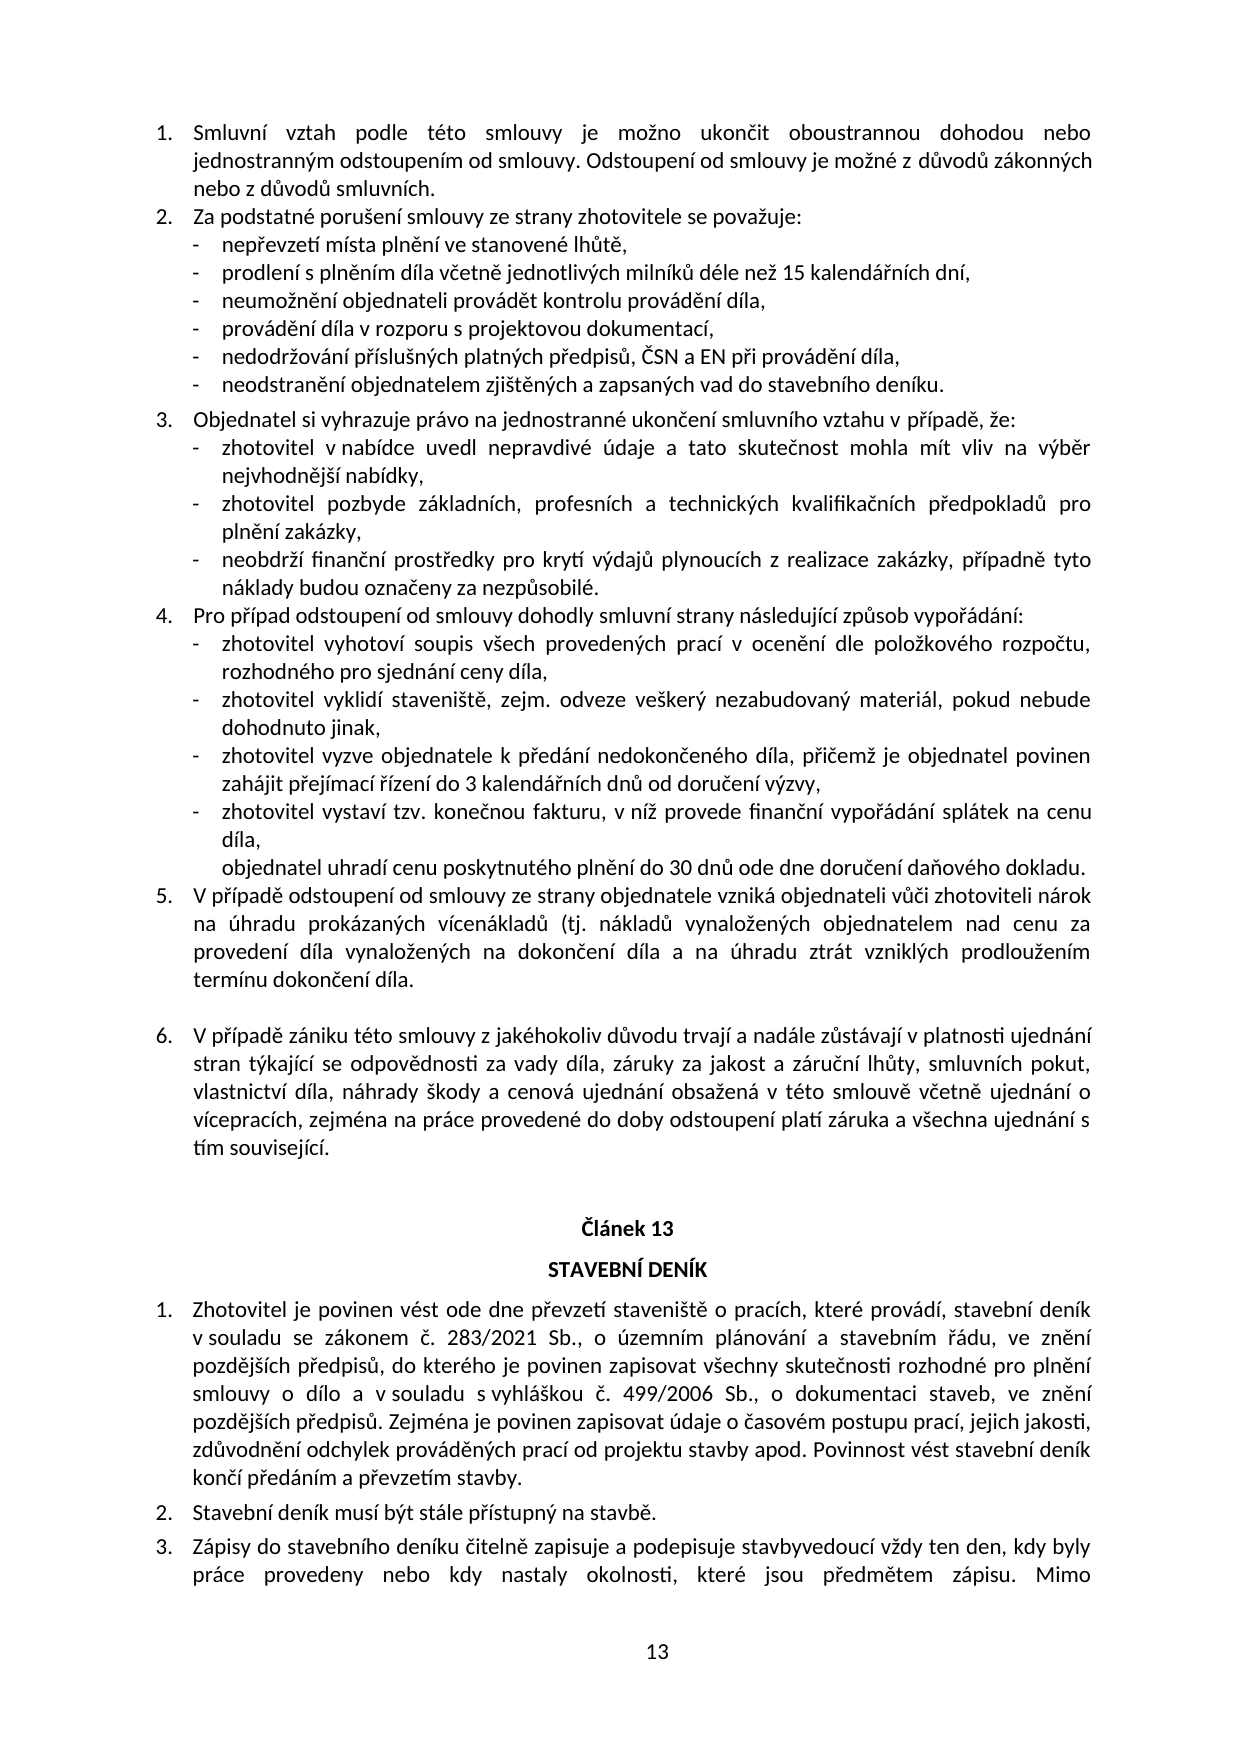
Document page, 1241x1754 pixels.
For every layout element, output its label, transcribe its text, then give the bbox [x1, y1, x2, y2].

list objednatel uhradí cenu poskytnutého plnění do 30 dnů ode dne doručení daňového dokladu. [222, 853, 1093, 881]
subtitle Článek 13 [162, 1214, 1093, 1242]
list zhotovitel pozbyde základních, profesních a technických kvalifikačních předpokladů pro plnění zakázky, [192, 489, 1093, 545]
list zhotovitel vyzve objednatele k předání nedokončeného díla, přičemž je objednatel povinen zahájit přejímací řízení do 3 kalendářních dnů od doručení výzvy, [192, 741, 1093, 797]
list neodstranění objednatelem zjištěných a zapsaných vad do stavebního deníku. [192, 370, 1093, 398]
list neobdrží finanční prostředky pro krytí výdajů plynoucích z realizace zakázky, případně tyto náklady budou označeny za nezpůsobilé. [192, 545, 1093, 601]
list nepřevzetí místa plnění ve stanovené lhůtě, [192, 230, 1093, 258]
list Objednatel si vyhrazuje právo na jednostranné ukončení smluvního vztahu v případě, že: [156, 405, 1093, 433]
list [155, 1532, 1093, 1588]
list zhotovitel vyklidí staveniště, zejm. odveze veškerý nezabudovaný materiál, pokud nebude dohodnuto jinak, [192, 685, 1093, 741]
list Zhotovitel je povinen vést ode dne převzetí staveniště o pracích, které provádí, stavební deník v souladu se zákonem č. 283/2021 Sb., o územním plánování a stavebním řádu, ve znění pozdějších předpisů, do kterého je povinen zapisovat všechny skutečnosti rozhodné pro plnění smlouvy o dílo a v souladu s vyhláškou č. 499/2006 Sb., o dokumentaci staveb, ve znění pozdějších předpisů. Zejména je povinen zapisovat údaje o časovém postupu prací, jejich jakosti, zdůvodnění odchylek prováděných prací od projektu stavby apod. Povinnost vést stavební deník končí předáním a převzetím stavby. [155, 1295, 1093, 1491]
list zhotovitel v nabídce uvedl nepravdivé údaje a tato skutečnost mohla mít vliv na výběr nejvhodnější nabídky, [192, 433, 1093, 489]
list zhotovitel vystaví tzv. konečnou fakturu, v níž provede finanční vypořádání splátek na cenu díla, [192, 797, 1093, 853]
text Stavební deník [162, 1255, 1093, 1283]
list provádění díla v rozporu s projektovou dokumentací, [192, 314, 1093, 342]
list Stavební deník musí být stále přístupný na stavbě. [155, 1498, 1093, 1526]
list Za podstatné porušení smlouvy ze strany zhotovitele se považuje: [156, 202, 1093, 230]
list V případě zániku této smlouvy z jakéhokoliv důvodu trvají a nadále zůstávají v platnosti ujednání stran týkající se odpovědnosti za vady díla, záruky za jakost a záruční lhůty, smluvních pokut, vlastnictví díla, náhrady škody a cenová ujednání obsažená v této smlouvě včetně ujednání o vícepracích, zejména na práce provedené do doby odstoupení platí záruka a všechna ujednání s tím související. [156, 1021, 1093, 1161]
list nedodržování příslušných platných předpisů, ČSN a EN při provádění díla, [192, 342, 1093, 370]
list prodlení s plněním díla včetně jednotlivých milníků déle než 15 kalendářních dní, [192, 258, 1093, 286]
list zhotovitel vyhotoví soupis všech provedených prací v ocenění dle položkového rozpočtu, rozhodného pro sjednání ceny díla, [192, 629, 1093, 685]
list neumožnění objednateli provádět kontrolu provádění díla, [192, 286, 1093, 314]
list Smluvní vztah podle této smlouvy je možno ukončit oboustrannou dohodou nebo jednostranným odstoupením od smlouvy. Odstoupení od smlouvy je možné z důvodů zákonných nebo z důvodů smluvních. [156, 118, 1093, 202]
list V případě odstoupení od smlouvy ze strany objednatele vzniká objednateli vůči zhotoviteli nárok na úhradu prokázaných vícenákladů (tj. nákladů vynaložených objednatelem nad cenu za provedení díla vynaložených na dokončení díla a na úhradu ztrát vzniklých prodloužením termínu dokončení díla. [156, 881, 1093, 993]
list Pro případ odstoupení od smlouvy dohodly smluvní strany následující způsob vypořádání: [156, 601, 1093, 629]
